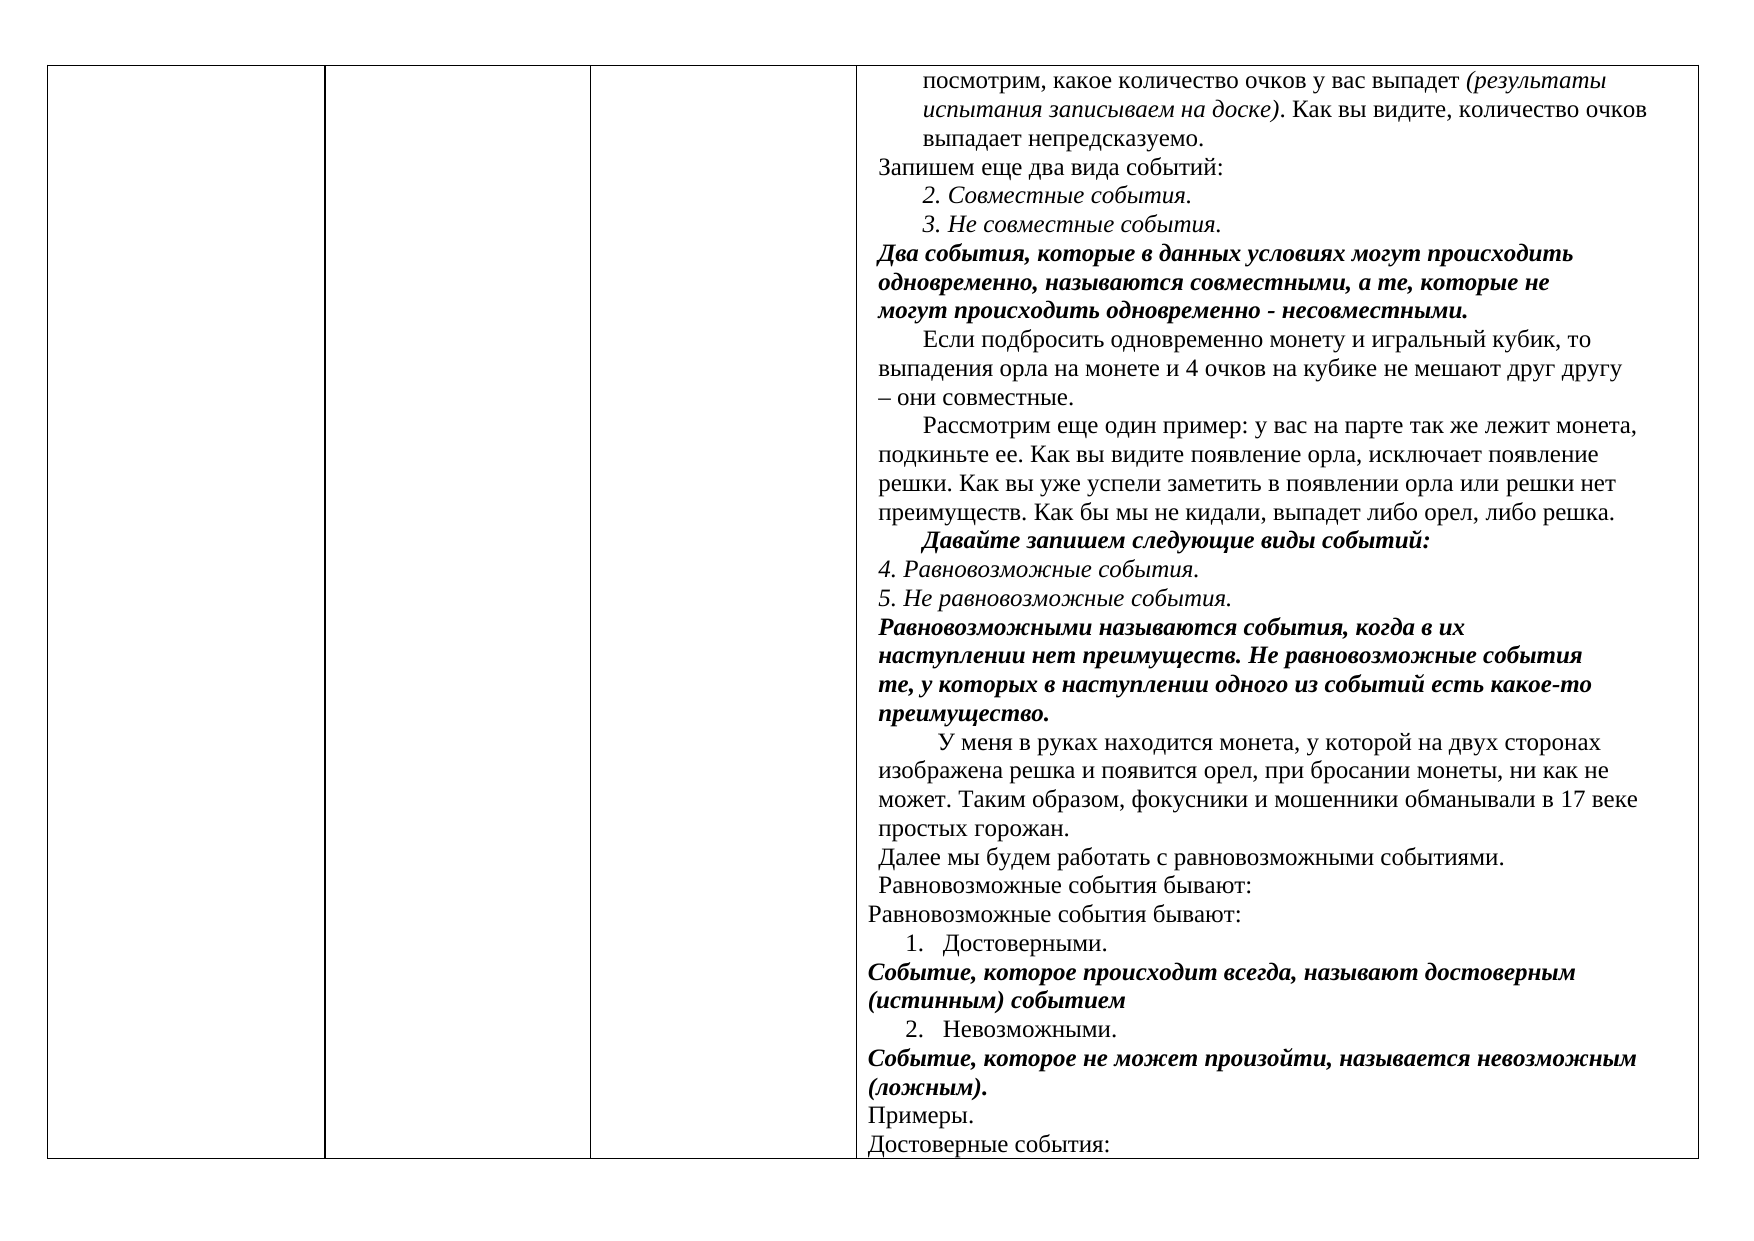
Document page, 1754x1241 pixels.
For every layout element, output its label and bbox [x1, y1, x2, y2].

table_cell [48, 66, 324, 1158]
table_cell [857, 66, 1698, 1158]
table_cell [326, 66, 590, 1158]
table_cell [591, 66, 856, 1158]
